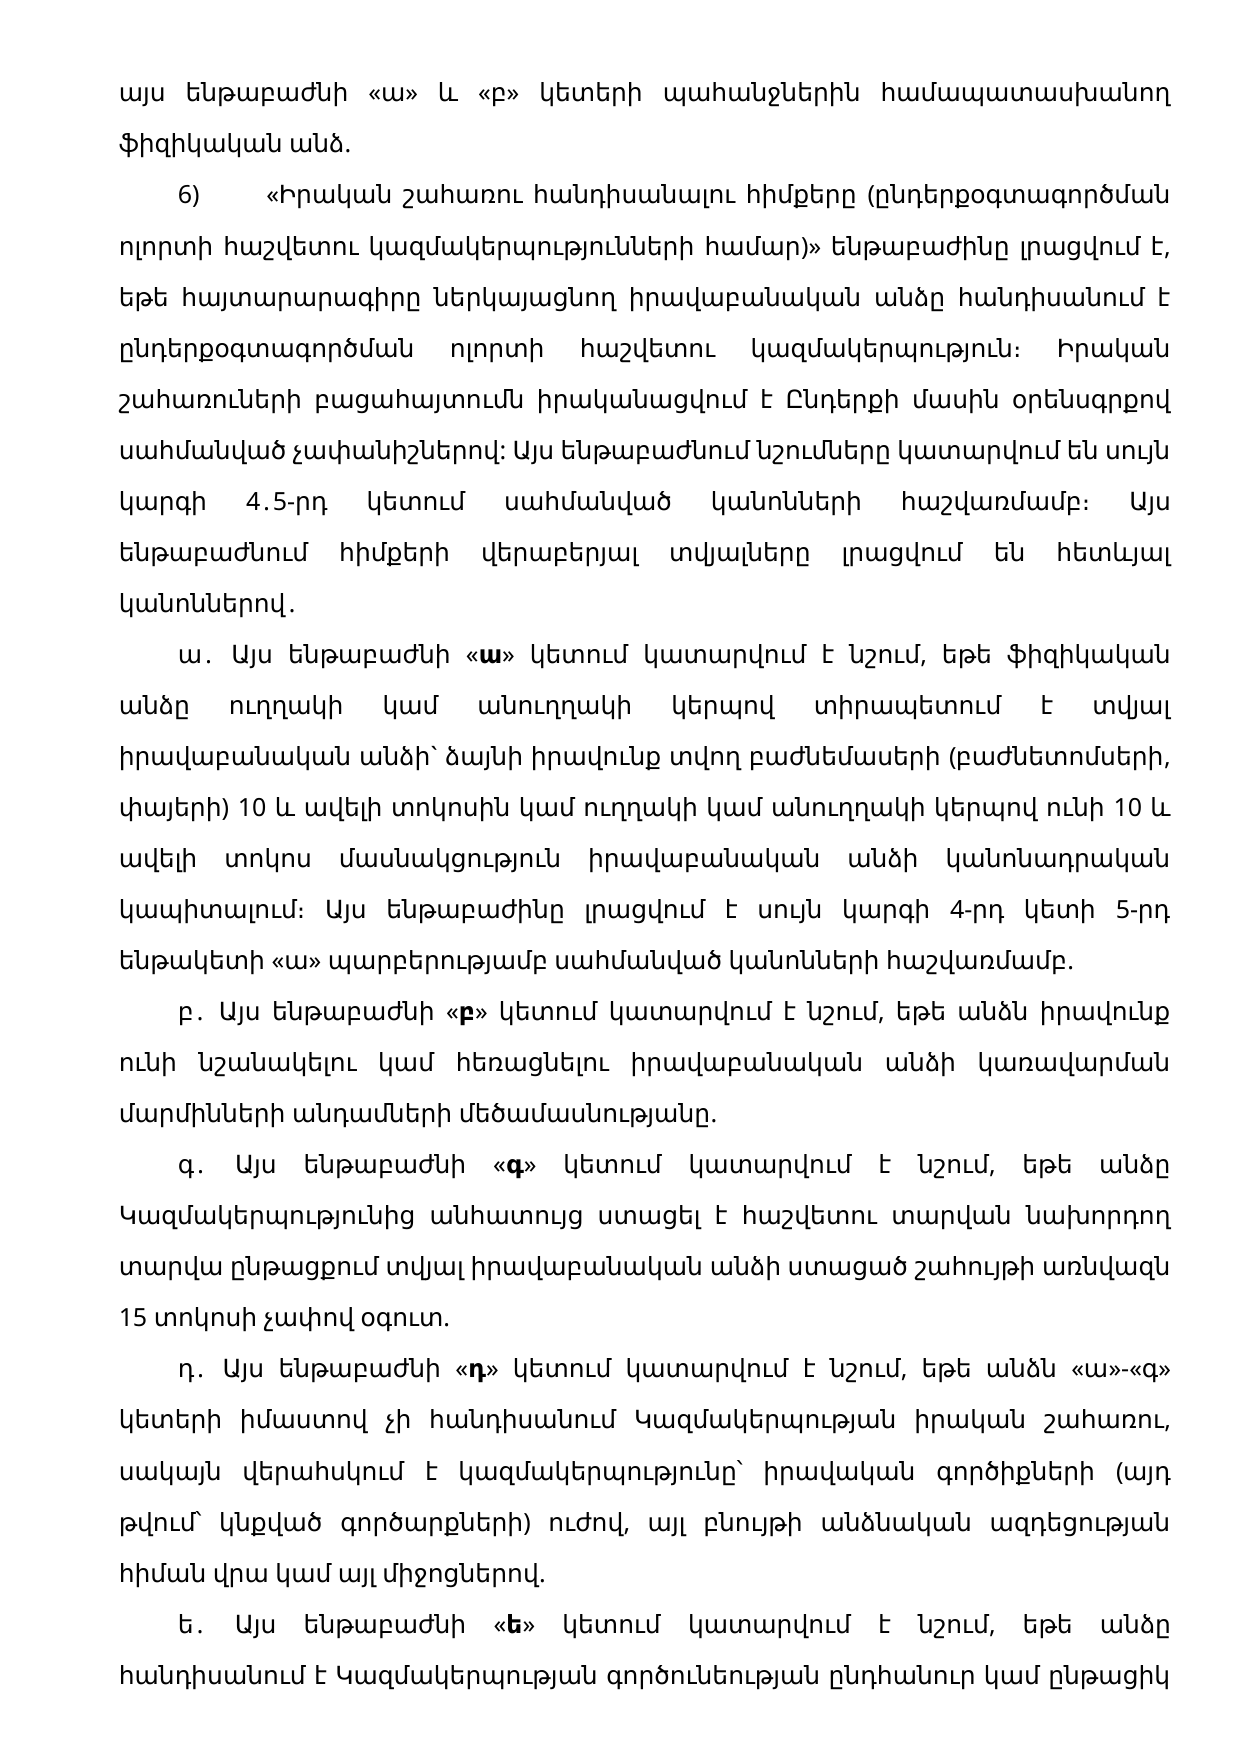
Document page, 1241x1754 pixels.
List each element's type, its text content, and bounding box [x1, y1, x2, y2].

list «Իրական շահառու հանդիսանալու հիմքերը (ընդերքօգտագործման ոլորտի հաշվետու կազմակերպությունների համար)» ենթաբաժինը լրացվում է, եթե հայտարարագիրը ներկայացնող իրավաբանական անձը հանդիսանում է ընդերքօգտագործման ոլորտի հաշվետու կազմակերպություն։ Իրական շահառուների բացահայտումն իրականացվում է Ընդերքի մասին օրենսգրքով սահմանված չափանիշներով: Այս ենթաբաժնում նշումները կատարվում են սույն կարգի 4․5-րդ կետում սահմանված կանոնների հաշվառմամբ։ Այս ենթաբաժնում հիմքերի վերաբերյալ տվյալները լրացվում են հետևյալ կանոններով․ [118, 177, 1171, 619]
text գ․ Այս ենթաբաժնի «գ» կետում կատարվում է նշում, եթե անձը Կազմակերպությունից անհատույց ստացել է հաշվետու տարվան նախորդող տարվա ընթացքում տվյալ իրավաբանական անձի ստացած շահույթի առնվազն 15 տոկոսի չափով օգուտ. [118, 1147, 1171, 1334]
text դ․ Այս ենթաբաժնի «դ» կետում կատարվում է նշում, եթե անձն «ա»-«գ» կետերի իմաստով չի հանդիսանում Կազմակերպության իրական շահառու, սակայն վերահսկում է կազմակերպությունը՝ իրավական գործիքների (այդ թվում՝ կնքված գործարքների) ուժով, այլ բնույթի անձնական ազդեցության հիման վրա կամ այլ միջոցներով. [118, 1351, 1171, 1589]
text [118, 75, 1171, 160]
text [118, 1606, 1171, 1691]
text ա․ Այս ենթաբաժնի «ա» կետում կատարվում է նշում, եթե ֆիզիկական անձը ուղղակի կամ անուղղակի կերպով տիրապետում է տվյալ իրավաբանական անձի` ձայնի իրավունք տվող բաժնեմասերի (բաժնետոմսերի, փայերի) 10 և ավելի տոկոսին կամ ուղղակի կամ անուղղակի կերպով ունի 10 և ավելի տոկոս մասնակցություն իրավաբանական անձի կանոնադրական կապիտալում։ Այս ենթաբաժինը լրացվում է սույն կարգի 4-րդ կետի 5-րդ ենթակետի «ա» պարբերությամբ սահմանված կանոնների հաշվառմամբ. [118, 636, 1171, 977]
text բ․ Այս ենթաբաժնի «բ» կետում կատարվում է նշում, եթե անձն իրավունք ունի նշանակելու կամ հեռացնելու իրավաբանական անձի կառավարման մարմինների անդամների մեծամասնությանը. [118, 994, 1171, 1130]
